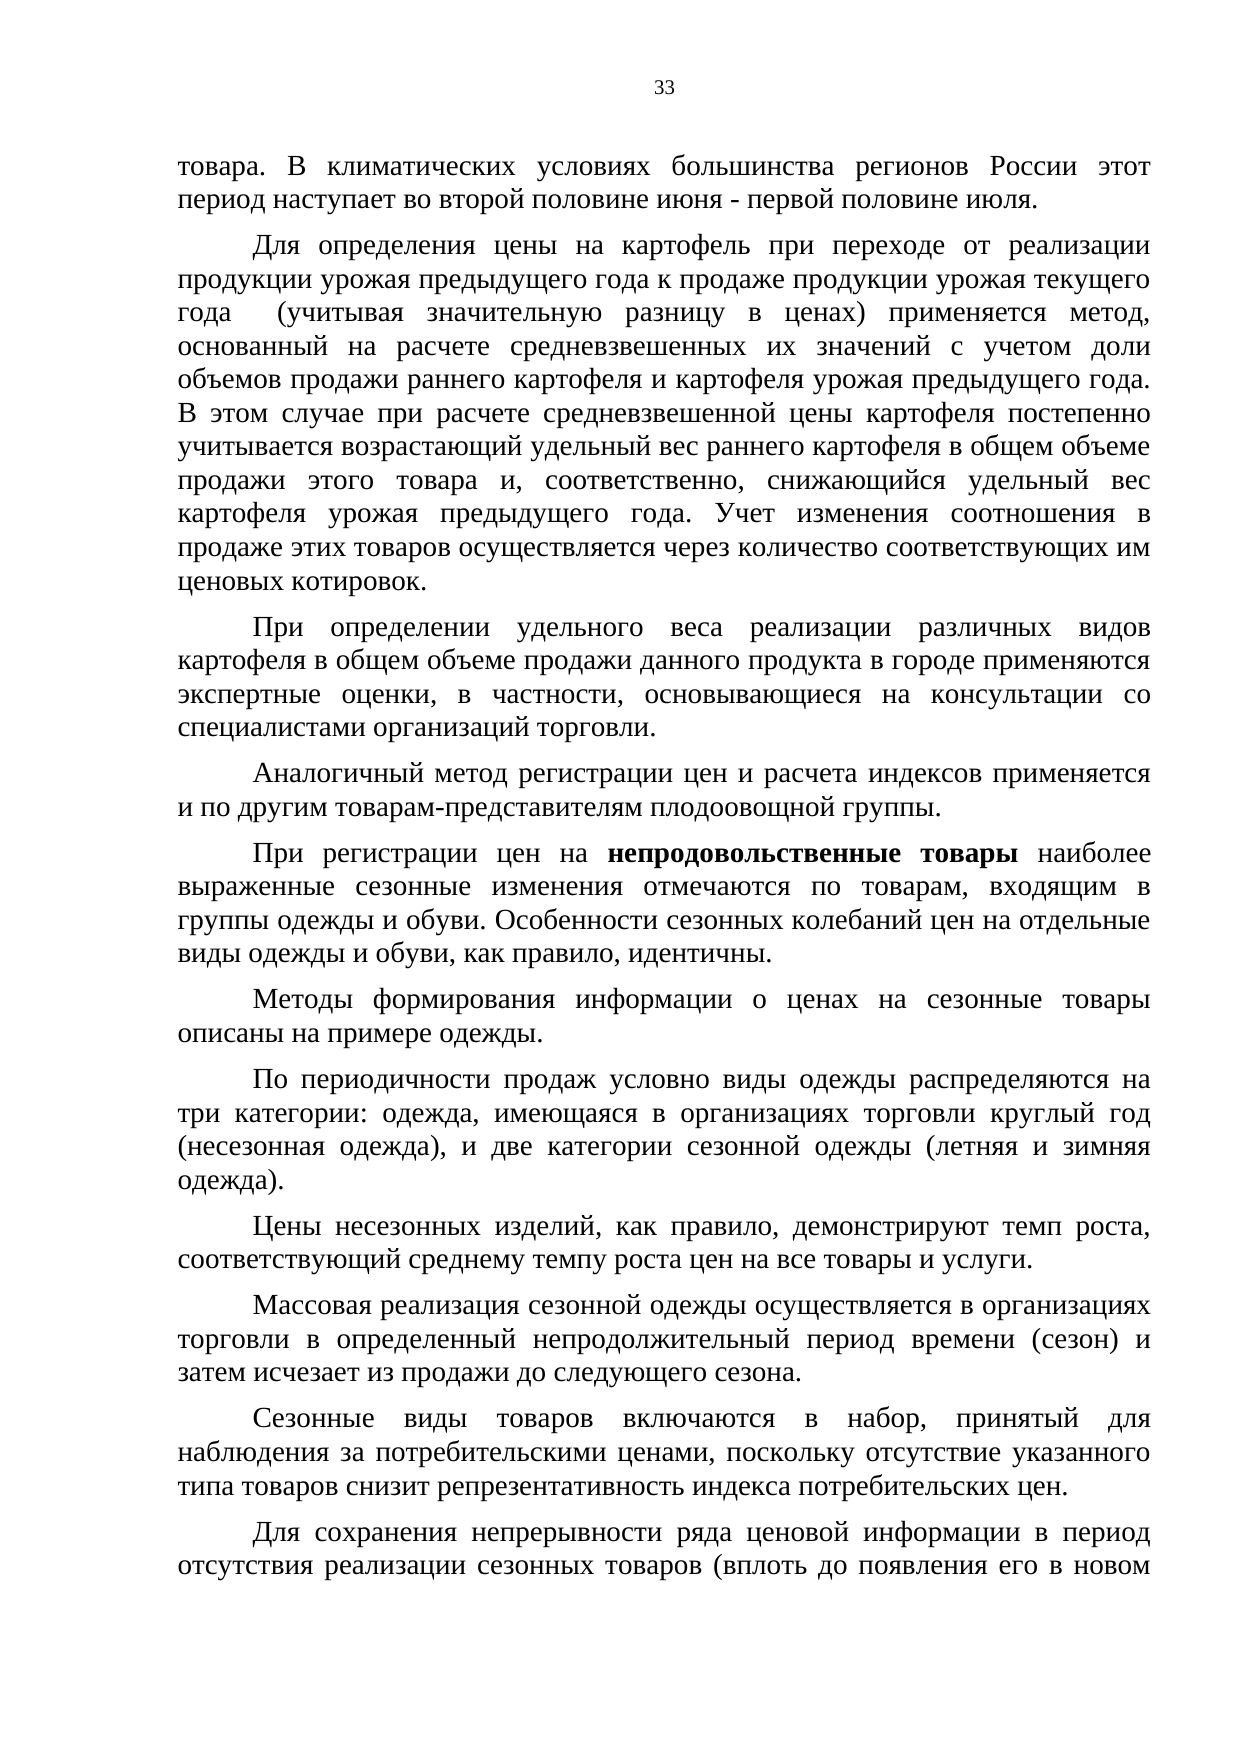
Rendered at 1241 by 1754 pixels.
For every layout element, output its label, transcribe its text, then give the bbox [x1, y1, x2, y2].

text При определении удельного веса реализации различных видов картофеля в общем объеме продажи данного продукта в городе применяются экспертные оценки, в частности, основывающиеся на консультации со специалистами организаций торговли. [177, 609, 1152, 743]
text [177, 1514, 1152, 1581]
text Для определения цены на картофель при переходе от реализации продукции урожая предыдущего года к продаже продукции урожая текущего года (учитывая значительную разницу в ценах) применяется метод, основанный на расчете средневзвешенных их значений с учетом доли объемов продажи раннего картофеля и картофеля урожая предыдущего года. В этом случае при расчете средневзвешенной цены картофеля постепенно учитывается возрастающий удельный вес раннего картофеля в общем объеме продажи этого товара и, соответственно, снижающийся удельный вес картофеля урожая предыдущего года. Учет изменения соотношения в продаже этих товаров осуществляется через количество соответствующих им ценовых котировок. [177, 227, 1152, 596]
text Массовая реализация сезонной одежды осуществляется в организациях торговли в определенный непродолжительный период времени (сезон) и затем исчезает из продажи до следующего сезона. [177, 1287, 1152, 1388]
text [177, 148, 1152, 215]
text Методы формирования информации о ценах на сезонные товары описаны на примере одежды. [177, 982, 1152, 1049]
text При регистрации цен на непродовольственные товары наиболее выраженные сезонные изменения отмечаются по товарам, входящим в группы одежды и обуви. Особенности сезонных колебаний цен на отдельные виды одежды и обуви, как правило, идентичны. [177, 835, 1152, 969]
text По периодичности продаж условно виды одежды распределяются на три категории: одежда, имеющаяся в организациях торговли круглый год (несезонная одежда), и две категории сезонной одежды (летняя и зимняя одежда). [177, 1061, 1152, 1195]
text Аналогичный метод регистрации цен и расчета индексов применяется и по другим товарам-представителям плодоовощной группы. [177, 755, 1152, 822]
text Сезонные виды товаров включаются в набор, принятый для наблюдения за потребительскими ценами, поскольку отсутствие указанного типа товаров снизит репрезентативность индекса потребительских цен. [177, 1401, 1152, 1501]
text Цены несезонных изделий, как правило, демонстрируют темп роста, соответствующий среднему темпу роста цен на все товары и услуги. [177, 1208, 1152, 1275]
